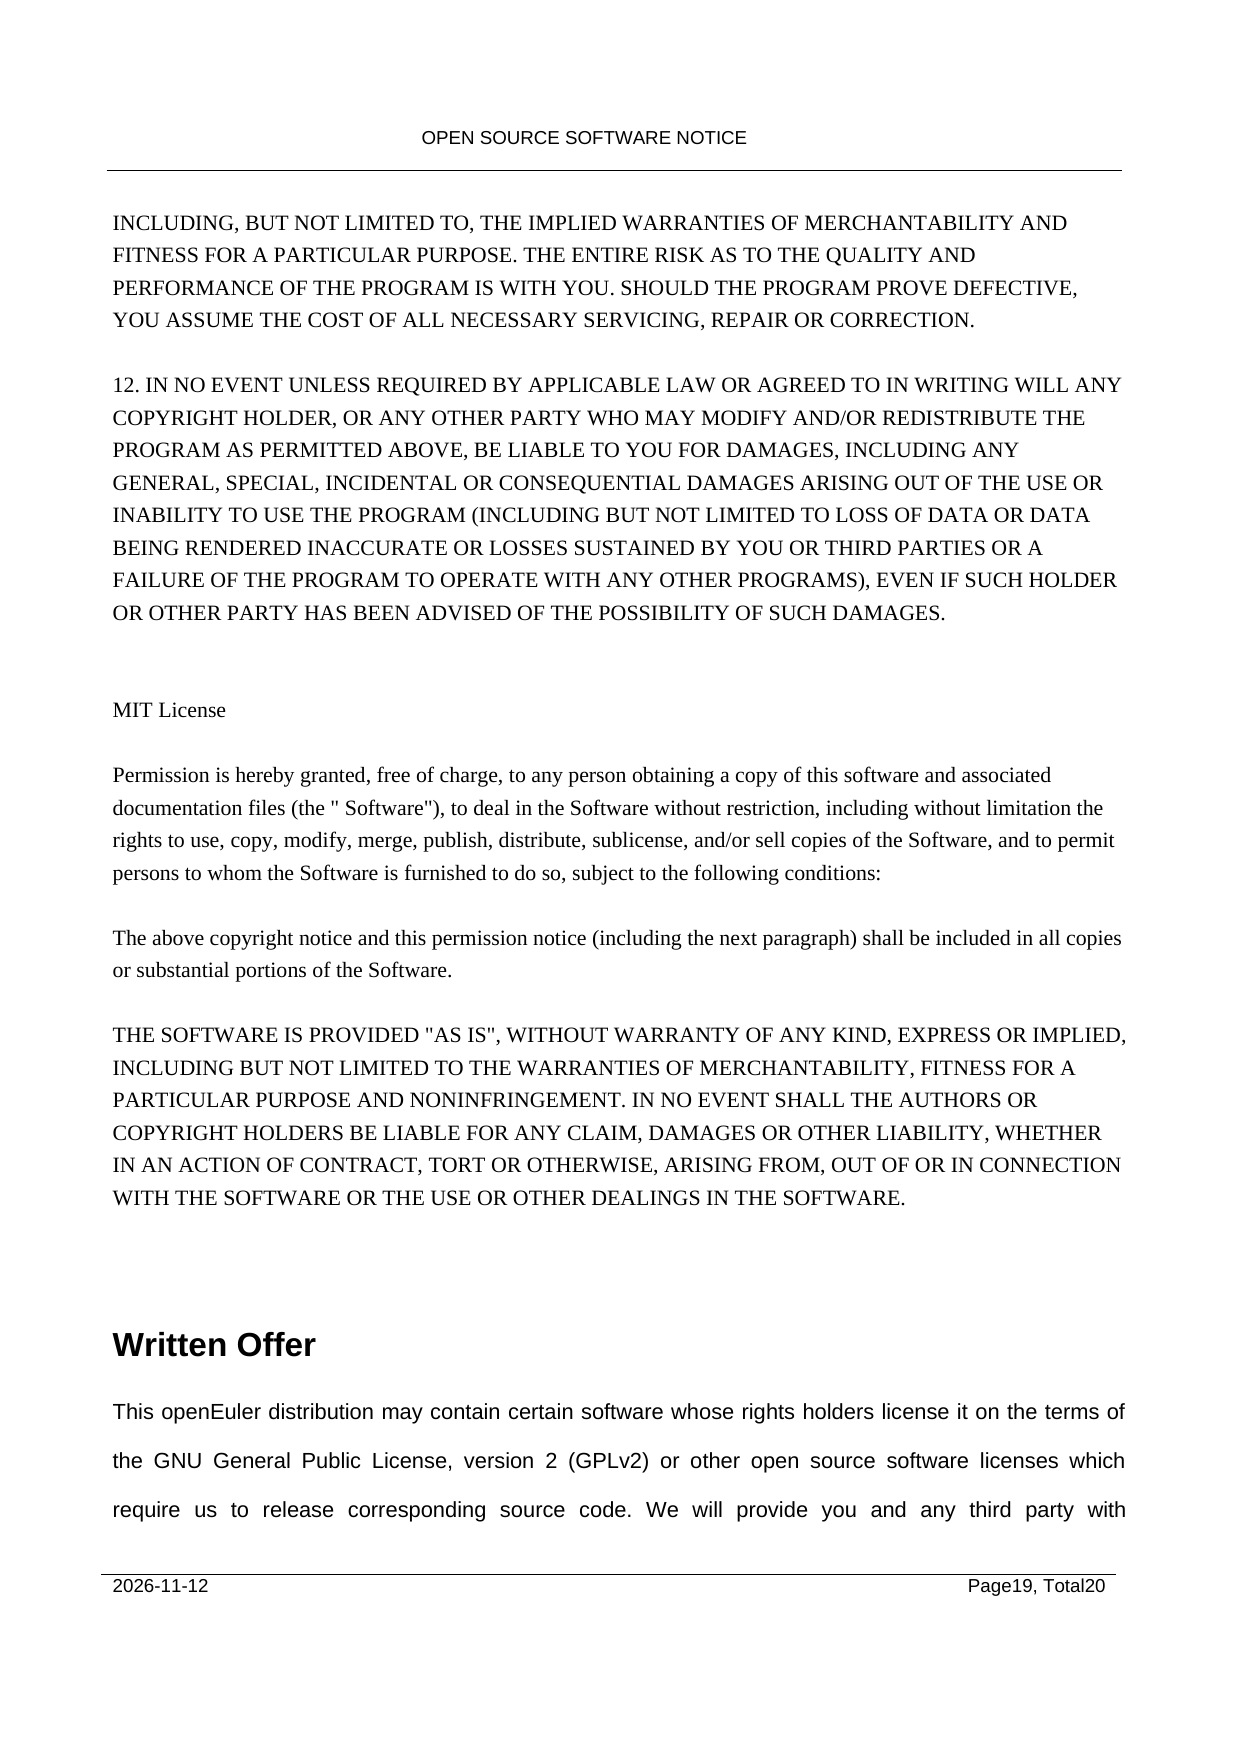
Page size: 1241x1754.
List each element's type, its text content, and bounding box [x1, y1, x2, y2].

text Written Offer [112, 1311, 1128, 1376]
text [112, 206, 1128, 1311]
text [112, 1396, 1128, 1526]
